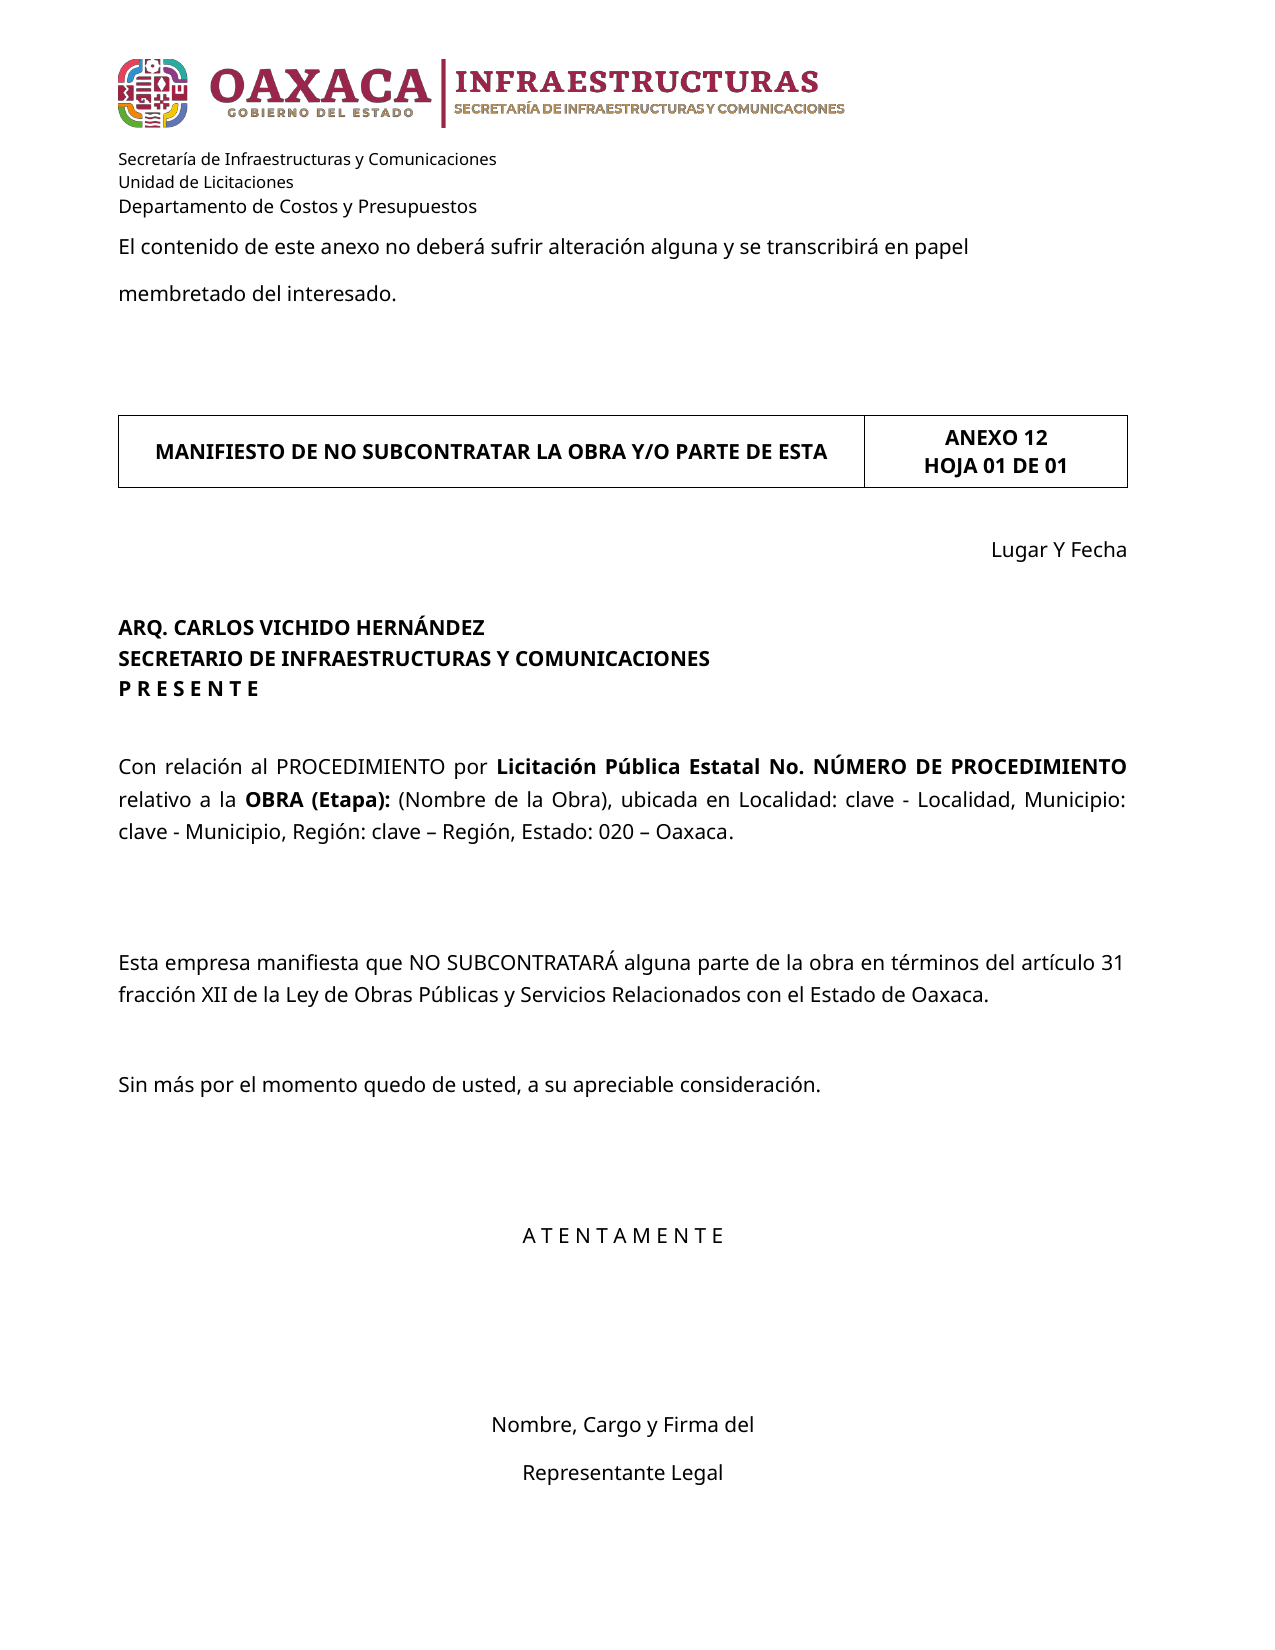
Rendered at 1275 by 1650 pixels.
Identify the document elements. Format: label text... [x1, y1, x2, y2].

picture [118, 59, 868, 130]
text A T E N T A M E N T E [118, 1221, 1127, 1250]
text ARQ. CARLOS VICHIDO HERNÁNDEZ [118, 613, 1127, 642]
text Lugar Y Fecha [118, 535, 1127, 564]
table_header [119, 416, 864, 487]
text Representante Legal [118, 1458, 1127, 1486]
text Sin más por el momento quedo de usted, a su apreciable consideración. [118, 1070, 1127, 1098]
text SECRETARIO DE INFRAESTRUCTURAS Y COMUNICACIONES [118, 644, 1127, 672]
text Nombre, Cargo y Firma del [118, 1411, 1127, 1439]
text P R E S E N T E [118, 674, 1127, 703]
text Esta empresa manifiesta que NO SUBCONTRATARÁ alguna parte de la obra en términos del artículo 31 fracción XII de la Ley de Obras Públicas y Servicios Relacionados con el Estado de Oaxaca. [118, 948, 1127, 1009]
text membretado del interesado. [118, 279, 1127, 307]
text Con relación al PROCEDIMIENTO por Licitación Pública Estatal No. NÚMERO DE PROCEDIMIENTO relativo a la OBRA (Etapa): (Nombre de la Obra), ubicada en Localidad: clave - Localidad, Municipio: clave - Municipio, Región: clave – Región, Estado: 020 – Oaxaca. [118, 752, 1127, 846]
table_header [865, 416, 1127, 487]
text El contenido de este anexo no deberá sufrir alteración alguna y se transcribirá en papel [118, 232, 1127, 260]
